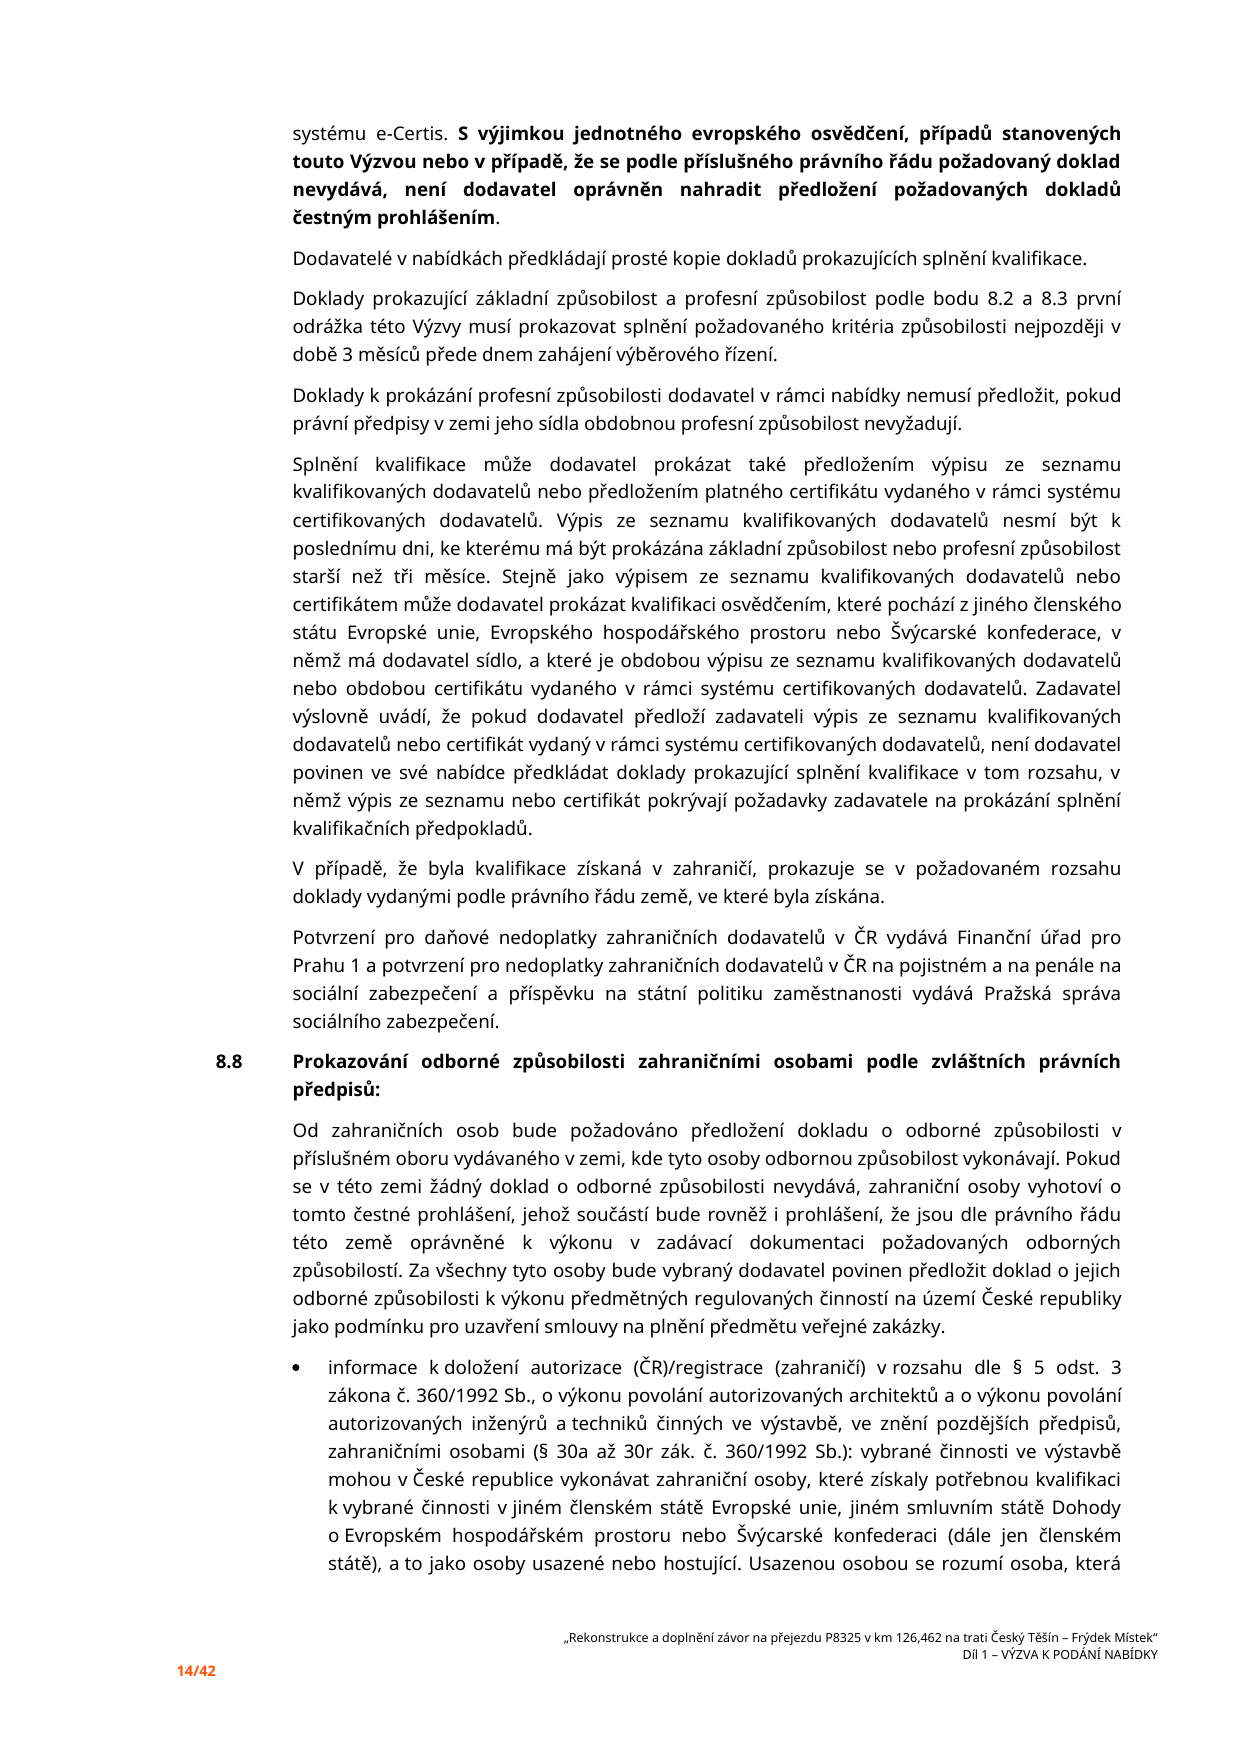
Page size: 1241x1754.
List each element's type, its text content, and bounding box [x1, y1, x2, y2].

text Dodavatelé v nabídkách předkládají prosté kopie dokladů prokazujících splnění kvalifikace. [292, 245, 1122, 271]
text Doklady k prokázání profesní způsobilosti dodavatel v rámci nabídky nemusí předložit, pokud právní předpisy v zemi jeho sídla obdobnou profesní způsobilost nevyžadují. [292, 382, 1122, 436]
text Od zahraničních osob bude požadováno předložení dokladu o odborné způsobilosti v příslušném oboru vydávaného v zemi, kde tyto osoby odbornou způsobilost vykonávají. Pokud se v této zemi žádný doklad o odborné způsobilosti nevydává, zahraniční osoby vyhotoví o tomto čestné prohlášení, jehož součástí bude rovněž i prohlášení, že jsou dle právního řádu této země oprávněné k výkonu v zadávací dokumentaci požadovaných odborných způsobilostí. Za všechny tyto osoby bude vybraný dodavatel povinen předložit doklad o jejich odborné způsobilosti k výkonu předmětných regulovaných činností na území České republiky jako podmínku pro uzavření smlouvy na plnění předmětu veřejné zakázky. [292, 1117, 1122, 1339]
text V případě, že byla kvalifikace získaná v zahraničí, prokazuje se v požadovaném rozsahu doklady vydanými podle právního řádu země, ve které byla získána. [292, 856, 1122, 909]
text Potvrzení pro daňové nedoplatky zahraničních dodavatelů v ČR vydává Finanční úřad pro Prahu 1 a potvrzení pro nedoplatky zahraničních dodavatelů v ČR na pojistném a na penále na sociální zabezpečení a příspěvku na státní politiku zaměstnanosti vydává Pražská správa sociálního zabezpečení. [292, 924, 1122, 1034]
text Prokazování odborné způsobilosti zahraničními osobami podle zvláštních právních předpisů: [216, 1049, 1122, 1102]
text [292, 1354, 1122, 1576]
text Splnění kvalifikace může dodavatel prokázat také předložením výpisu ze seznamu kvalifikovaných dodavatelů nebo předložením platného certifikátu vydaného v rámci systému certifikovaných dodavatelů. Výpis ze seznamu kvalifikovaných dodavatelů nesmí být k poslednímu dni, ke kterému má být prokázána základní způsobilost nebo profesní způsobilost starší než tři měsíce. Stejně jako výpisem ze seznamu kvalifikovaných dodavatelů nebo certifikátem může dodavatel prokázat kvalifikaci osvědčením, které pochází z jiného členského státu Evropské unie, Evropského hospodářského prostoru nebo Švýcarské konfederace, v němž má dodavatel sídlo, a které je obdobou výpisu ze seznamu kvalifikovaných dodavatelů nebo obdobou certifikátu vydaného v rámci systému certifikovaných dodavatelů. Zadavatel výslovně uvádí, že pokud dodavatel předloží zadavateli výpis ze seznamu kvalifikovaných dodavatelů nebo certifikát vydaný v rámci systému certifikovaných dodavatelů, není dodavatel povinen ve své nabídce předkládat doklady prokazující splnění kvalifikace v tom rozsahu, v němž výpis ze seznamu nebo certifikát pokrývají požadavky zadavatele na prokázání splnění kvalifikačních předpokladů. [292, 451, 1122, 841]
text Doklady prokazující základní způsobilost a profesní způsobilost podle bodu 8.2 a 8.3 první odrážka této Výzvy musí prokazovat splnění požadovaného kritéria způsobilosti nejpozději v době 3 měsíců přede dnem zahájení výběrového řízení. [292, 286, 1122, 367]
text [292, 121, 1122, 230]
